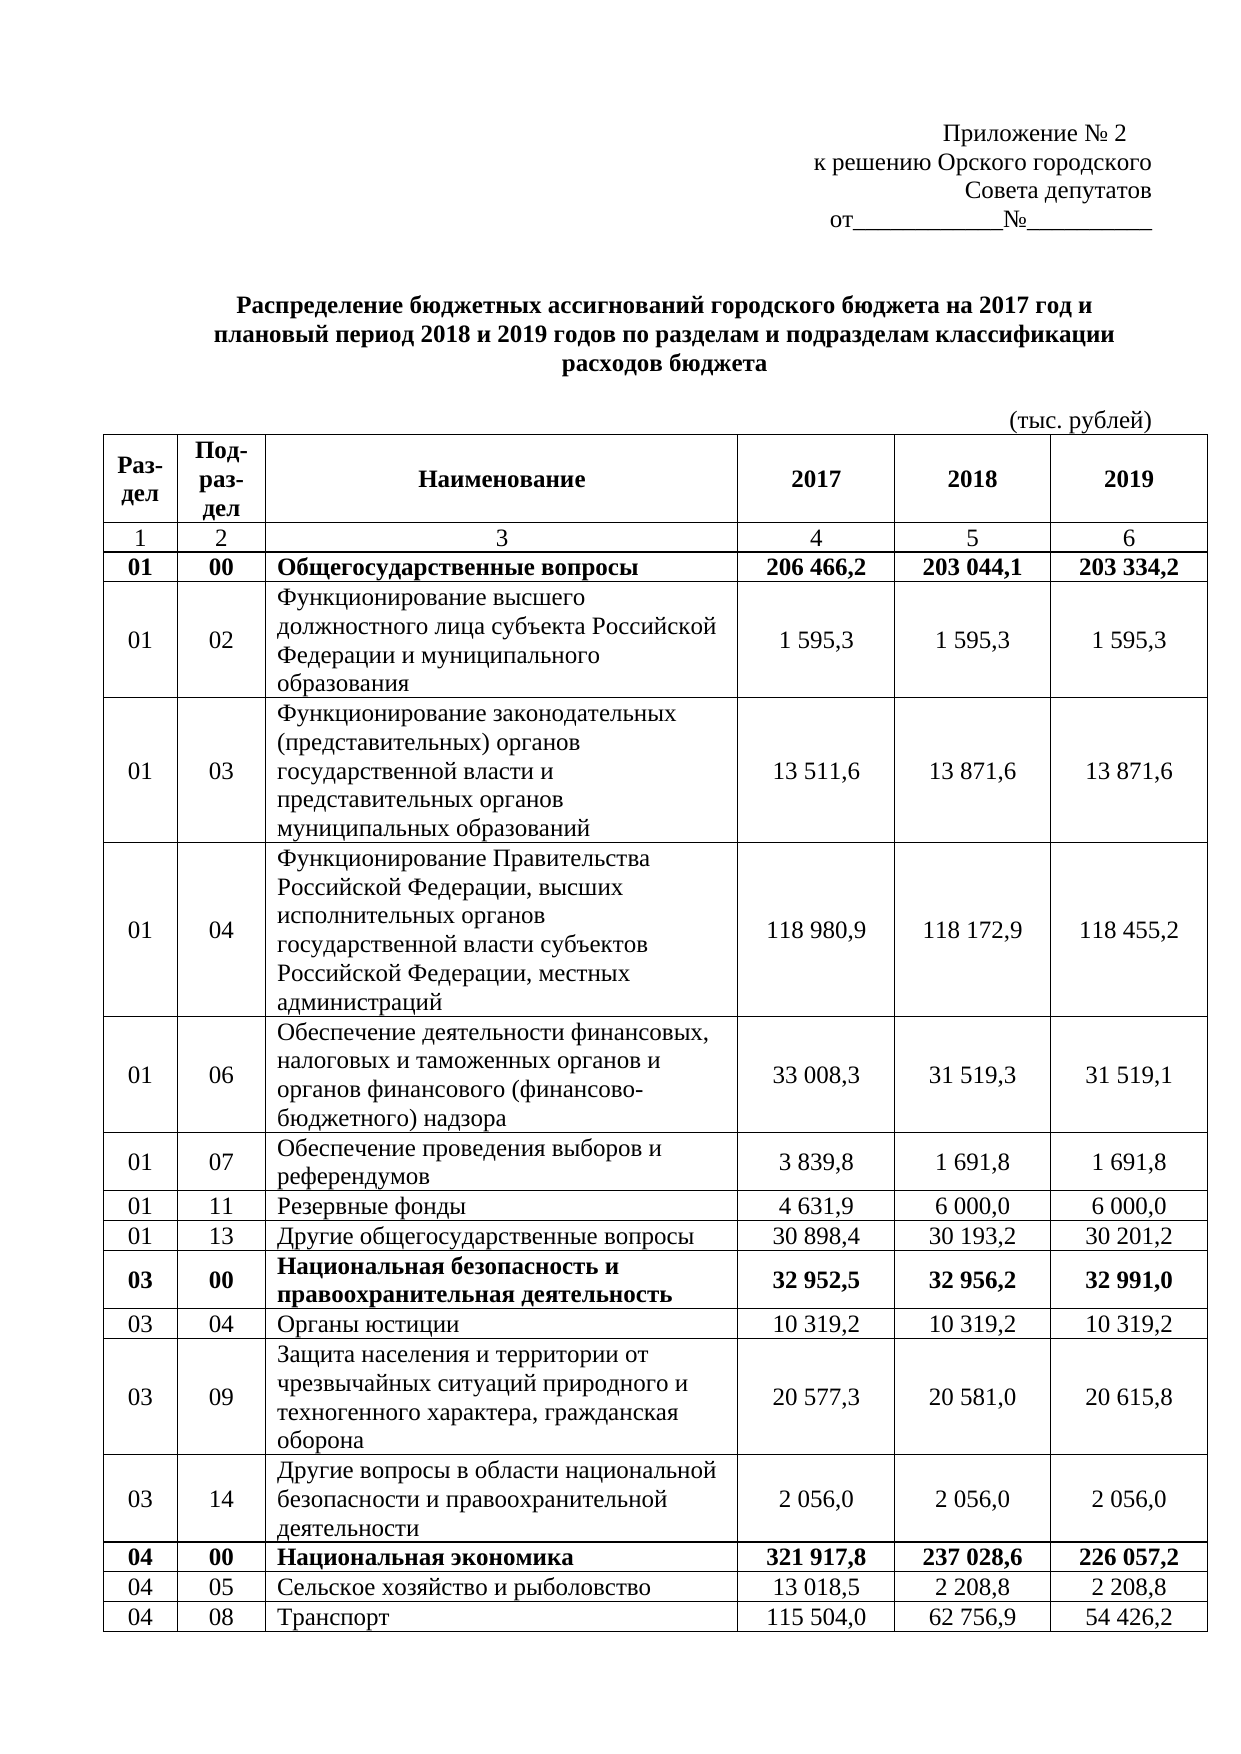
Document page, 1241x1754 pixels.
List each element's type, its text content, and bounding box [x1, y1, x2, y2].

table_cell 13 511,6 [738, 698, 894, 842]
table_cell 13 018,5 [738, 1572, 894, 1601]
table_cell 01 [104, 1017, 177, 1132]
table_cell 226 057,2 [1051, 1543, 1207, 1571]
table_cell 2 056,0 [895, 1455, 1050, 1541]
table_cell Другие вопросы в области национальной безопасности и правоохранительной деятельности [266, 1455, 737, 1541]
table_cell 01 [104, 843, 177, 1016]
table_cell 13 871,6 [1051, 698, 1207, 842]
table_cell 1 595,3 [1051, 582, 1207, 697]
table_cell 20 577,3 [738, 1339, 894, 1454]
table_cell 6 000,0 [895, 1191, 1050, 1220]
text Совета депутатов [177, 176, 1152, 204]
table_cell 62 756,9 [895, 1602, 1050, 1631]
table_cell 10 319,2 [1051, 1309, 1207, 1338]
table_cell 32 952,5 [738, 1251, 894, 1308]
table_cell Защита населения и территории от чрезвычайных ситуаций природного и техногенного характера, гражданская оборона [266, 1339, 737, 1454]
table_cell 30 898,4 [738, 1221, 894, 1250]
table_cell 3 839,8 [738, 1133, 894, 1190]
table_cell Функционирование высшего должностного лица субъекта Российской Федерации и муниципального образования [266, 582, 737, 697]
table_cell 30 201,2 [1051, 1221, 1207, 1250]
table_cell 20 581,0 [895, 1339, 1050, 1454]
table_cell 118 172,9 [895, 843, 1050, 1016]
table_cell 01 [104, 698, 177, 842]
table_cell 31 519,3 [895, 1017, 1050, 1132]
table_cell 13 [178, 1221, 265, 1250]
table_cell Национальная экономика [266, 1543, 737, 1571]
table_cell 6 000,0 [1051, 1191, 1207, 1220]
table_cell 1 595,3 [895, 582, 1050, 697]
table_cell Сельское хозяйство и рыболовство [266, 1572, 737, 1601]
table_cell 1 691,8 [895, 1133, 1050, 1190]
table_cell 54 426,2 [1051, 1602, 1207, 1631]
text от____________№__________ [177, 204, 1152, 233]
table_cell 4 [738, 523, 894, 551]
table_cell 2 056,0 [1051, 1455, 1207, 1541]
table_cell 118 455,2 [1051, 843, 1207, 1016]
table_cell 03 [104, 1309, 177, 1338]
table_cell 33 008,3 [738, 1017, 894, 1132]
table_cell 09 [178, 1339, 265, 1454]
table_cell 00 [178, 1251, 265, 1308]
table_cell 1 691,8 [1051, 1133, 1207, 1190]
table_cell 02 [178, 582, 265, 697]
table_cell Общегосударственные вопросы [266, 553, 737, 581]
table_cell Другие общегосударственные вопросы [266, 1221, 737, 1250]
table_cell 08 [178, 1602, 265, 1631]
table_cell 05 [178, 1572, 265, 1601]
table_cell 04 [104, 1572, 177, 1601]
table_cell 2 208,8 [1051, 1572, 1207, 1601]
table_cell 10 319,2 [738, 1309, 894, 1338]
table_cell 01 [104, 1191, 177, 1220]
text (тыс. рублей) [283, 406, 1152, 434]
table_cell 203 044,1 [895, 553, 1050, 581]
table_cell 2 208,8 [895, 1572, 1050, 1601]
table_header 2018 [895, 435, 1050, 522]
table_cell 04 [178, 843, 265, 1016]
table_cell 20 615,8 [1051, 1339, 1207, 1454]
table_header Наименование [266, 435, 737, 522]
table_cell 5 [895, 523, 1050, 551]
table_cell 13 871,6 [895, 698, 1050, 842]
table_cell 32 991,0 [1051, 1251, 1207, 1308]
table_cell 03 [104, 1251, 177, 1308]
table_cell 6 [1051, 523, 1207, 551]
table_cell Транспорт [266, 1602, 737, 1631]
table_header 2019 [1051, 435, 1207, 522]
table_cell 32 956,2 [895, 1251, 1050, 1308]
table_cell 30 193,2 [895, 1221, 1050, 1250]
table_cell Обеспечение проведения выборов и референдумов [266, 1133, 737, 1190]
table_cell 06 [178, 1017, 265, 1132]
table_cell Функционирование Правительства Российской Федерации, высших исполнительных органов государственной власти субъектов Российской Федерации, местных администраций [266, 843, 737, 1016]
table_header Раз-дел [104, 435, 177, 522]
table_cell 11 [178, 1191, 265, 1220]
table_cell Функционирование законодательных (представительных) органов государственной власти и представительных органов муниципальных образований [266, 698, 737, 842]
table_cell 118 980,9 [738, 843, 894, 1016]
table_cell 237 028,6 [895, 1543, 1050, 1571]
table_cell 01 [104, 582, 177, 697]
table_cell 2 056,0 [738, 1455, 894, 1541]
table_cell 115 504,0 [738, 1602, 894, 1631]
table_cell 04 [104, 1543, 177, 1571]
table_cell 3 [266, 523, 737, 551]
table_cell 07 [178, 1133, 265, 1190]
table_cell 14 [178, 1455, 265, 1541]
table_cell 10 319,2 [895, 1309, 1050, 1338]
table_cell 321 917,8 [738, 1543, 894, 1571]
table_cell 2 [178, 523, 265, 551]
text Приложение № 2 к решению Орского городского [177, 118, 1152, 176]
table_cell Органы юстиции [266, 1309, 737, 1338]
table_cell 04 [178, 1309, 265, 1338]
table_cell 04 [104, 1602, 177, 1631]
table_cell 01 [104, 553, 177, 581]
table_cell 00 [178, 1543, 265, 1571]
text Распределение бюджетных ассигнований городского бюджета на 2017 год и плановый период 2018 и 2019 годов по разделам и подразделам классификации расходов бюджета [177, 291, 1152, 377]
table_cell 01 [104, 1221, 177, 1250]
table_header Под-раз-дел [178, 435, 265, 522]
table_cell 203 334,2 [1051, 553, 1207, 581]
table_cell 00 [178, 553, 265, 581]
table_cell 1 [104, 523, 177, 551]
table_cell 03 [104, 1455, 177, 1541]
table_cell 03 [178, 698, 265, 842]
table_cell 1 595,3 [738, 582, 894, 697]
table_cell 206 466,2 [738, 553, 894, 581]
table_cell 01 [104, 1133, 177, 1190]
table_cell 03 [104, 1339, 177, 1454]
table_cell Резервные фонды [266, 1191, 737, 1220]
table_cell Обеспечение деятельности финансовых, налоговых и таможенных органов и органов финансового (финансово-бюджетного) надзора [266, 1017, 737, 1132]
table_cell 4 631,9 [738, 1191, 894, 1220]
table_header 2017 [738, 435, 894, 522]
table_cell Национальная безопасность и правоохранительная деятельность [266, 1251, 737, 1308]
table_cell 31 519,1 [1051, 1017, 1207, 1132]
